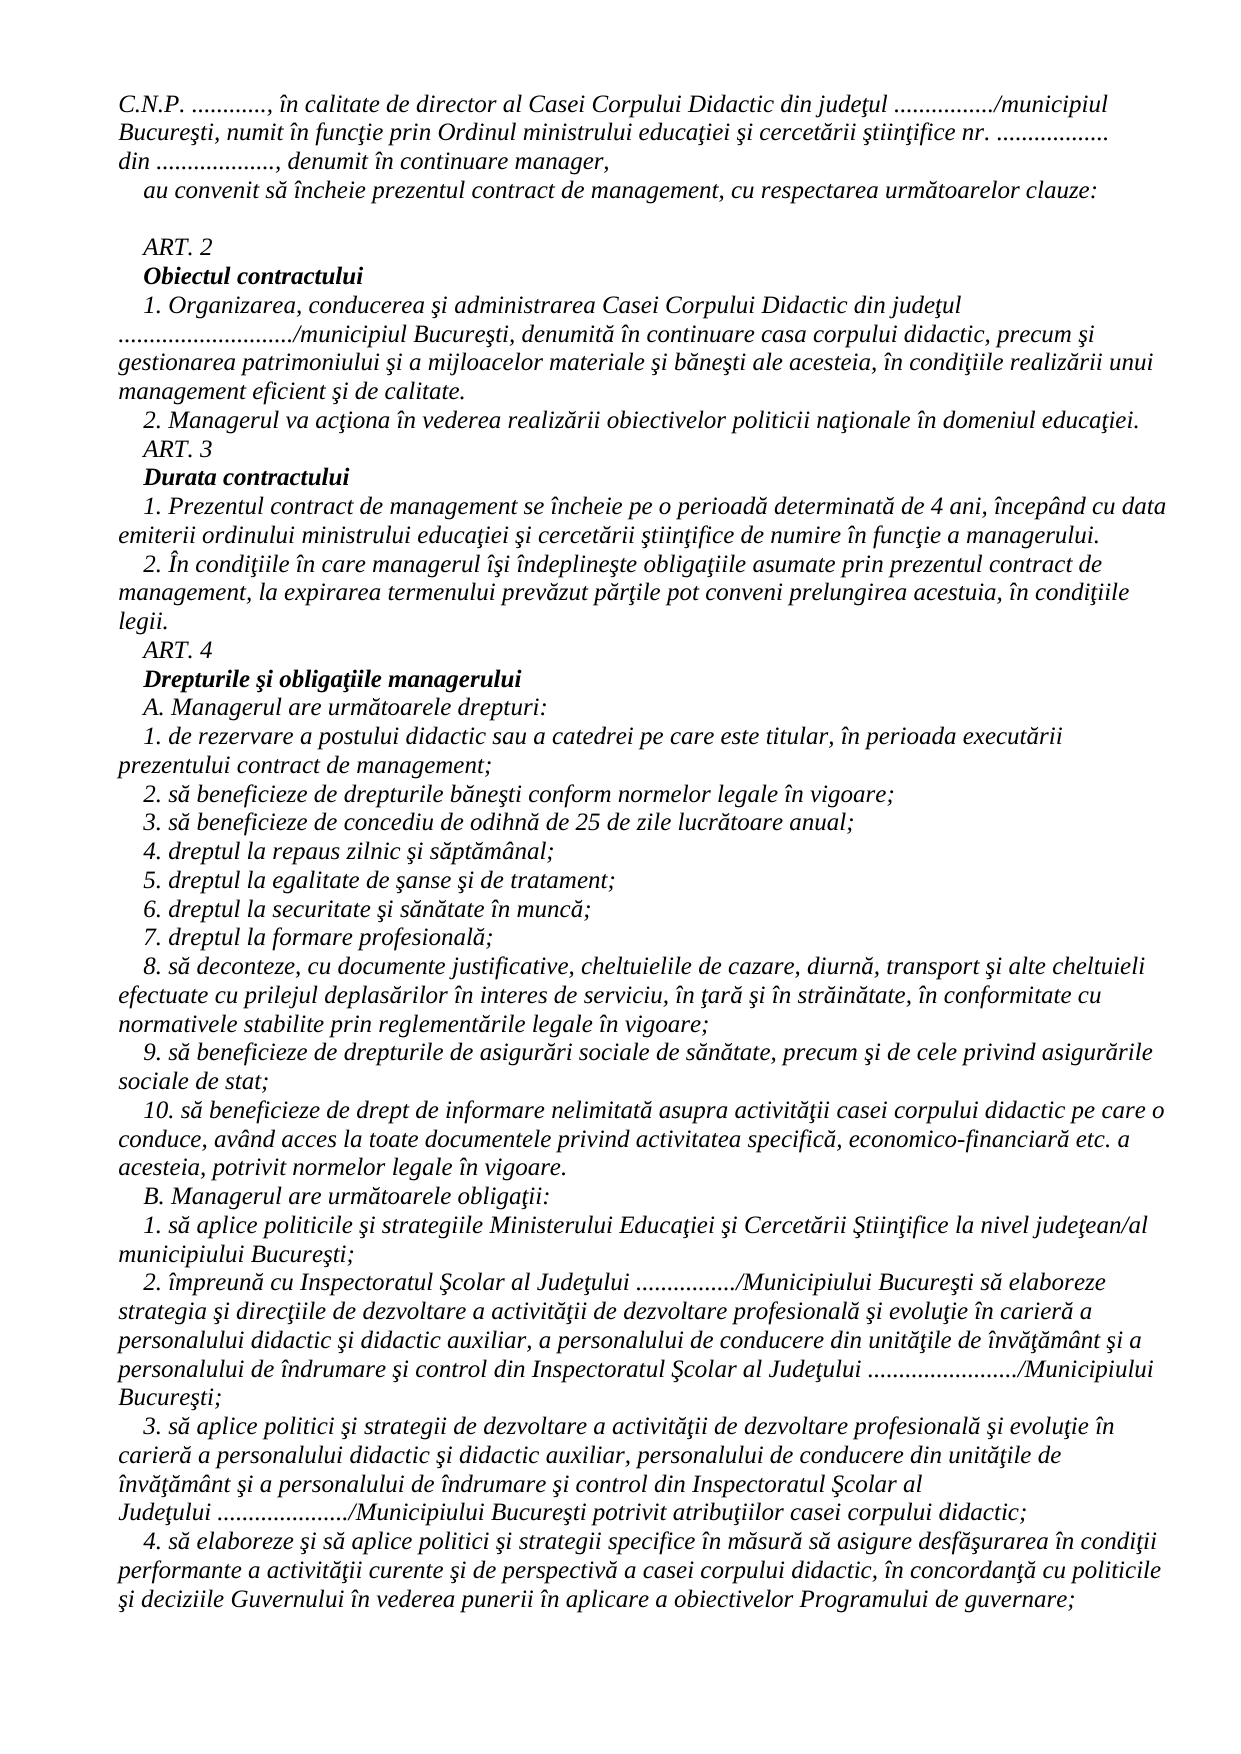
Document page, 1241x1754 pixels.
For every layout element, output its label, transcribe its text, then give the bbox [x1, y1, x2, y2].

text ART. 4 [118, 635, 1181, 664]
text A. Managerul are următoarele drepturi: [118, 692, 1181, 721]
text 2. să beneficieze de drepturile băneşti conform normelor legale în vigoare; [118, 779, 1181, 807]
text 2. Managerul va acţiona în vederea realizării obiectivelor politicii naţionale în domeniul educaţiei. [118, 405, 1181, 434]
text B. Managerul are următoarele obligaţii: [118, 1181, 1181, 1210]
text 1. Organizarea, conducerea şi administrarea Casei Corpului Didactic din judeţul ............................/municipiul Bucureşti, denumită în continuare casa corpului didactic, precum şi gestionarea patrimoniului şi a mijloacelor materiale şi băneşti ale acesteia, în condiţiile realizării unui management eficient şi de calitate. [118, 290, 1181, 405]
text 5. dreptul la egalitate de şanse şi de tratament; [118, 865, 1181, 894]
text 10. să beneficieze de drept de informare nelimitată asupra activităţii casei corpului didactic pe care o conduce, având acces la toate documentele privind activitatea specifică, economico-financiară etc. a acesteia, potrivit normelor legale în vigoare. [118, 1095, 1181, 1181]
text 9. să beneficieze de drepturile de asigurări sociale de sănătate, precum şi de cele privind asigurările sociale de stat; [118, 1037, 1181, 1095]
text 6. dreptul la securitate şi sănătate în muncă; [118, 894, 1181, 922]
text 2. împreună cu Inspectoratul Şcolar al Judeţului ................/Municipiului Bucureşti să elaboreze strategia şi direcţiile de dezvoltare a activităţii de dezvoltare profesională şi evoluţie în carieră a personalului didactic şi didactic auxiliar, a personalului de conducere din unităţile de învăţământ şi a personalului de îndrumare şi control din Inspectoratul Şcolar al Judeţului ......................../Municipiului Bucureşti; [118, 1267, 1181, 1411]
text 1. Prezentul contract de management se încheie pe o perioadă determinată de 4 ani, începând cu data emiterii ordinului ministrului educaţiei şi cercetării ştiinţifice de numire în funcţie a managerului. [118, 491, 1181, 549]
text 7. dreptul la formare profesională; [118, 922, 1181, 951]
text au convenit să încheie prezentul contract de management, cu respectarea următoarelor clauze: [118, 175, 1181, 204]
text 1. de rezervare a postului didactic sau a catedrei pe care este titular, în perioada executării prezentului contract de management; [118, 721, 1181, 779]
text Durata contractului [118, 462, 1181, 491]
text Obiectul contractului [118, 261, 1181, 290]
text ART. 2 [118, 232, 1181, 261]
text 4. să elaboreze şi să aplice politici şi strategii specifice în măsură să asigure desfăşurarea în condiţii performante a activităţii curente şi de perspectivă a casei corpului didactic, în concordanţă cu politicile şi deciziile Guvernului în vederea punerii în aplicare a obiectivelor Programului de guvernare; [118, 1526, 1181, 1612]
text 3. să beneficieze de concediu de odihnă de 25 de zile lucrătoare anual; [118, 807, 1181, 836]
text ART. 3 [118, 434, 1181, 462]
text 8. să deconteze, cu documente justificative, cheltuielile de cazare, diurnă, transport şi alte cheltuieli efectuate cu prilejul deplasărilor în interes de serviciu, în ţară şi în străinătate, în conformitate cu normativele stabilite prin reglementările legale în vigoare; [118, 951, 1181, 1037]
text 3. să aplice politici şi strategii de dezvoltare a activităţii de dezvoltare profesională şi evoluţie în carieră a personalului didactic şi didactic auxiliar, personalului de conducere din unităţile de învăţământ şi a personalului de îndrumare şi control din Inspectoratul Şcolar al Judeţului ...................../Municipiului Bucureşti potrivit atribuţiilor casei corpului didactic; [118, 1411, 1181, 1526]
text 2. În condiţiile în care managerul îşi îndeplineşte obligaţiile asumate prin prezentul contract de management, la expirarea termenului prevăzut părţile pot conveni prelungirea acestuia, în condiţiile legii. [118, 549, 1181, 635]
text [118, 89, 1181, 175]
text 1. să aplice politicile şi strategiile Ministerului Educaţiei şi Cercetării Ştiinţifice la nivel judeţean/al municipiului Bucureşti; [118, 1210, 1181, 1267]
text Drepturile şi obligaţiile managerului [118, 664, 1181, 692]
text 4. dreptul la repaus zilnic şi săptămânal; [118, 836, 1181, 865]
